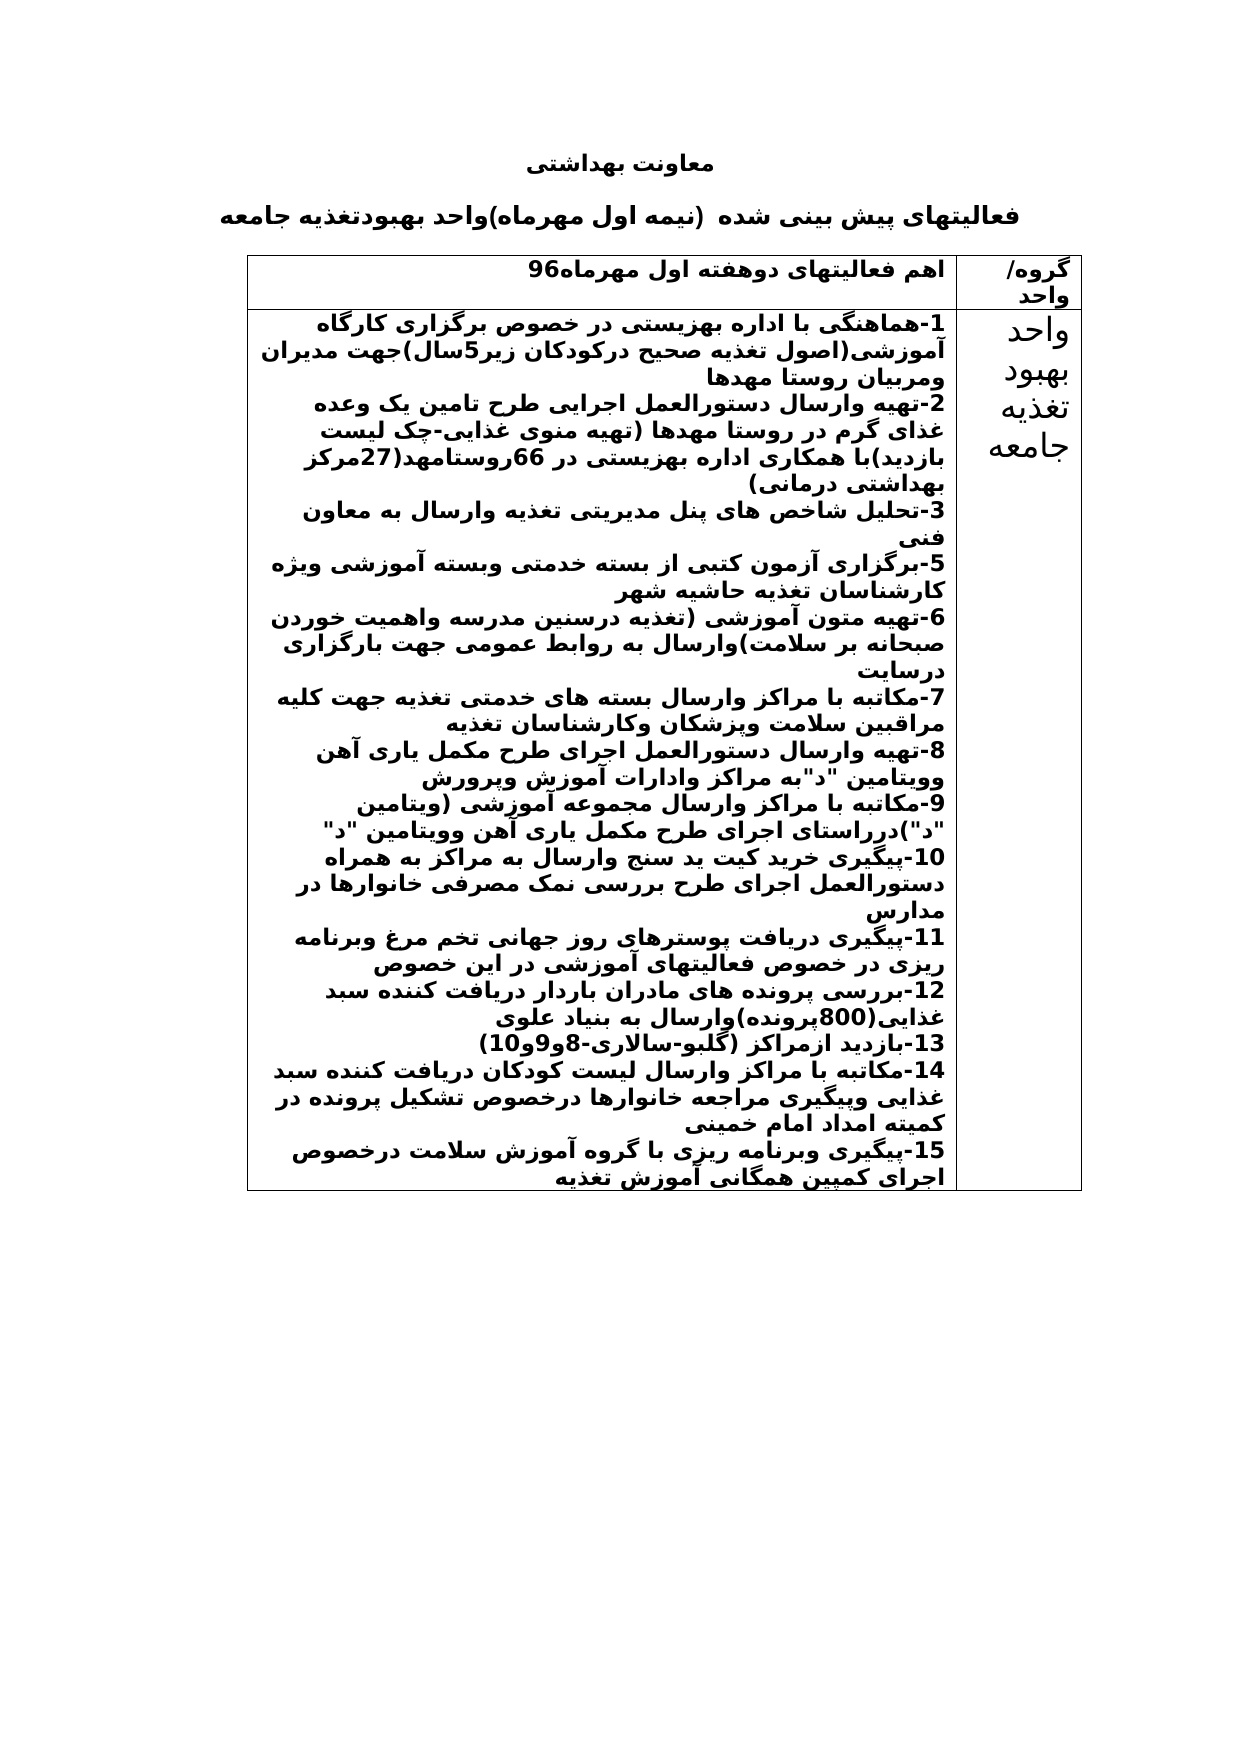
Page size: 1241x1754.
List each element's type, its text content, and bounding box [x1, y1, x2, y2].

table_cell 1-هماهنگی با اداره بهزیستی در خصوص برگزاری کارگاه آموزشی(اصول تغذیه صحیح درکودکان زیر5سال)جهت مدیران ومربیان روستا مهدها 2-تهیه وارسال دستورالعمل اجرایی طرح تامین یک وعده غذای گرم در روستا مهدها (تهیه منوی غذایی-چک لیست بازدید)با همکاری اداره بهزیستی در 66روستامهد(27مرکز بهداشتی درمانی) 3-تحلیل شاخص های پنل مدیریتی تغذیه وارسال به معاون فنی 5-برگزاری آزمون کتبی از بسته خدمتی وبسته آموزشی ویژه کارشناسان تغذیه حاشیه شهر 6-تهیه متون آموزشی (تغذیه درسنین مدرسه واهمیت خوردن صبحانه بر سلامت)وارسال به روابط عمومی جهت بارگزاری درسایت 7-مکاتبه با مراکز وارسال بسته های خدمتی تغذیه جهت کلیه مراقبین سلامت وپزشکان وکارشناسان تغذیه 8-تهیه وارسال دستورالعمل اجرای طرح مکمل یاری آهن وویتامین "د"به مراکز وادارات آموزش وپرورش 9-مکاتبه با مراکز وارسال مجموعه آموزشی (ویتامین "د")درراستای اجرای طرح مکمل یاری آهن وویتامین "د" 10-پیگیری خرید کیت ید سنج وارسال به مراکز به همراه دستورالعمل اجرای طرح بررسی نمک مصرفی خانوارها در مدارس 11-پیگیری دریافت پوسترهای روز جهانی تخم مرغ وبرنامه ریزی در خصوص فعالیتهای آموزشی در این خصوص 12-بررسی پرونده های مادران باردار دریافت کننده سبد غذایی(800پرونده)وارسال به بنیاد علوی 13-بازدید ازمراکز (گلبو-سالاری-8و9و10) 14-مکاتبه با مراکز وارسال لیست کودکان دریافت کننده سبد غذایی وپیگیری مراجعه خانوارها درخصوص تشکیل پرونده در کمیته امداد امام خمینی 15-پیگیری وبرنامه ریزی با گروه آموزش سلامت درخصوص اجرای کمپین همگانی آموزش تغذیه [248, 310, 956, 1190]
table_cell واحد بهبود تغذیه جامعه [957, 310, 1081, 1190]
table_header اهم فعالیتهای دوهفته اول مهرماه96 [248, 256, 956, 309]
text معاونت بهداشتی [150, 150, 1090, 176]
table_header گروه/واحد [957, 256, 1081, 309]
text فعالیتهای پیش بینی شده (نیمه اول مهرماه)واحد بهبودتغذیه جامعه [150, 201, 1090, 230]
